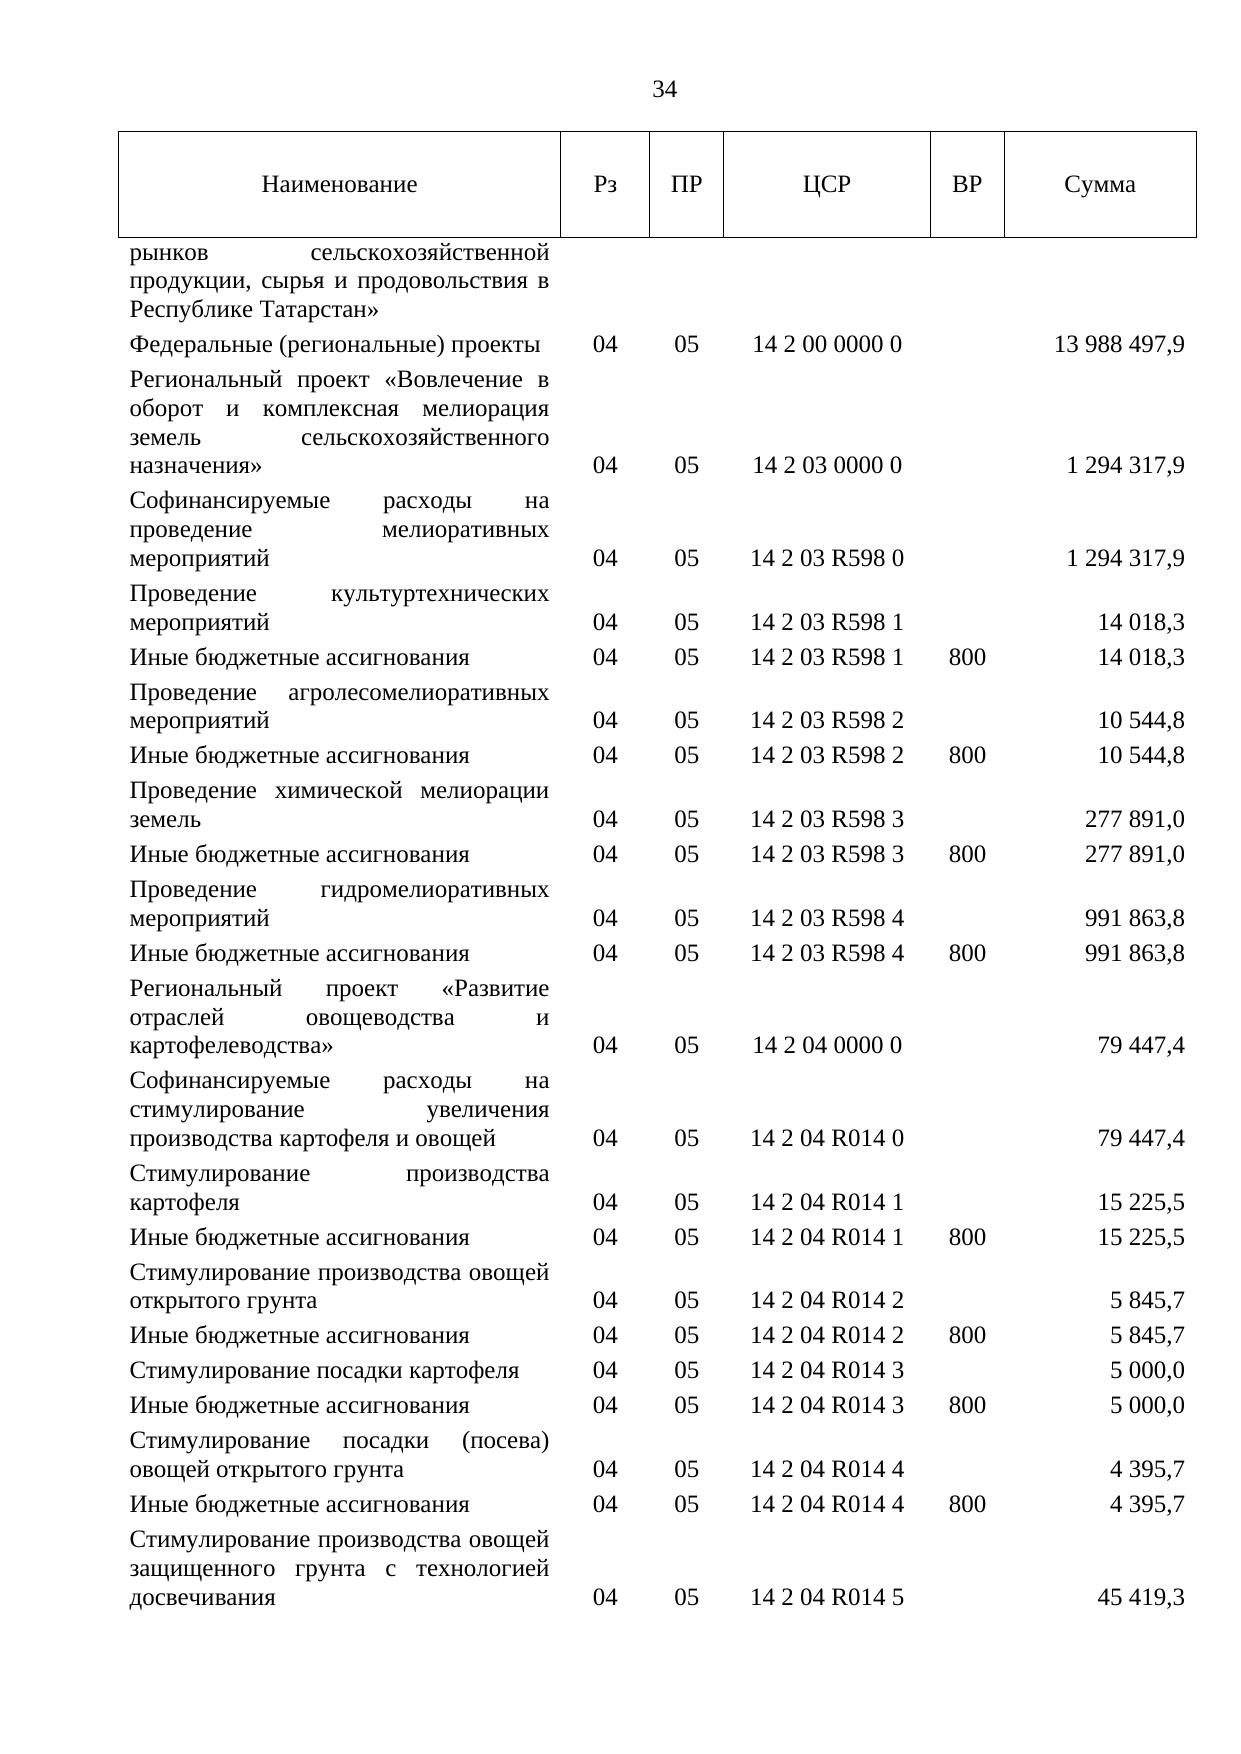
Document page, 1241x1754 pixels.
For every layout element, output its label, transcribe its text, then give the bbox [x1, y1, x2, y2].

table_header ПР [650, 132, 723, 237]
table_header Сумма [1005, 132, 1196, 237]
table_header ВР [931, 132, 1004, 237]
table_header Наименование [119, 132, 560, 237]
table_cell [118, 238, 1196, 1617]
table_header Рз [561, 132, 649, 237]
table_header ЦСР [724, 132, 930, 237]
